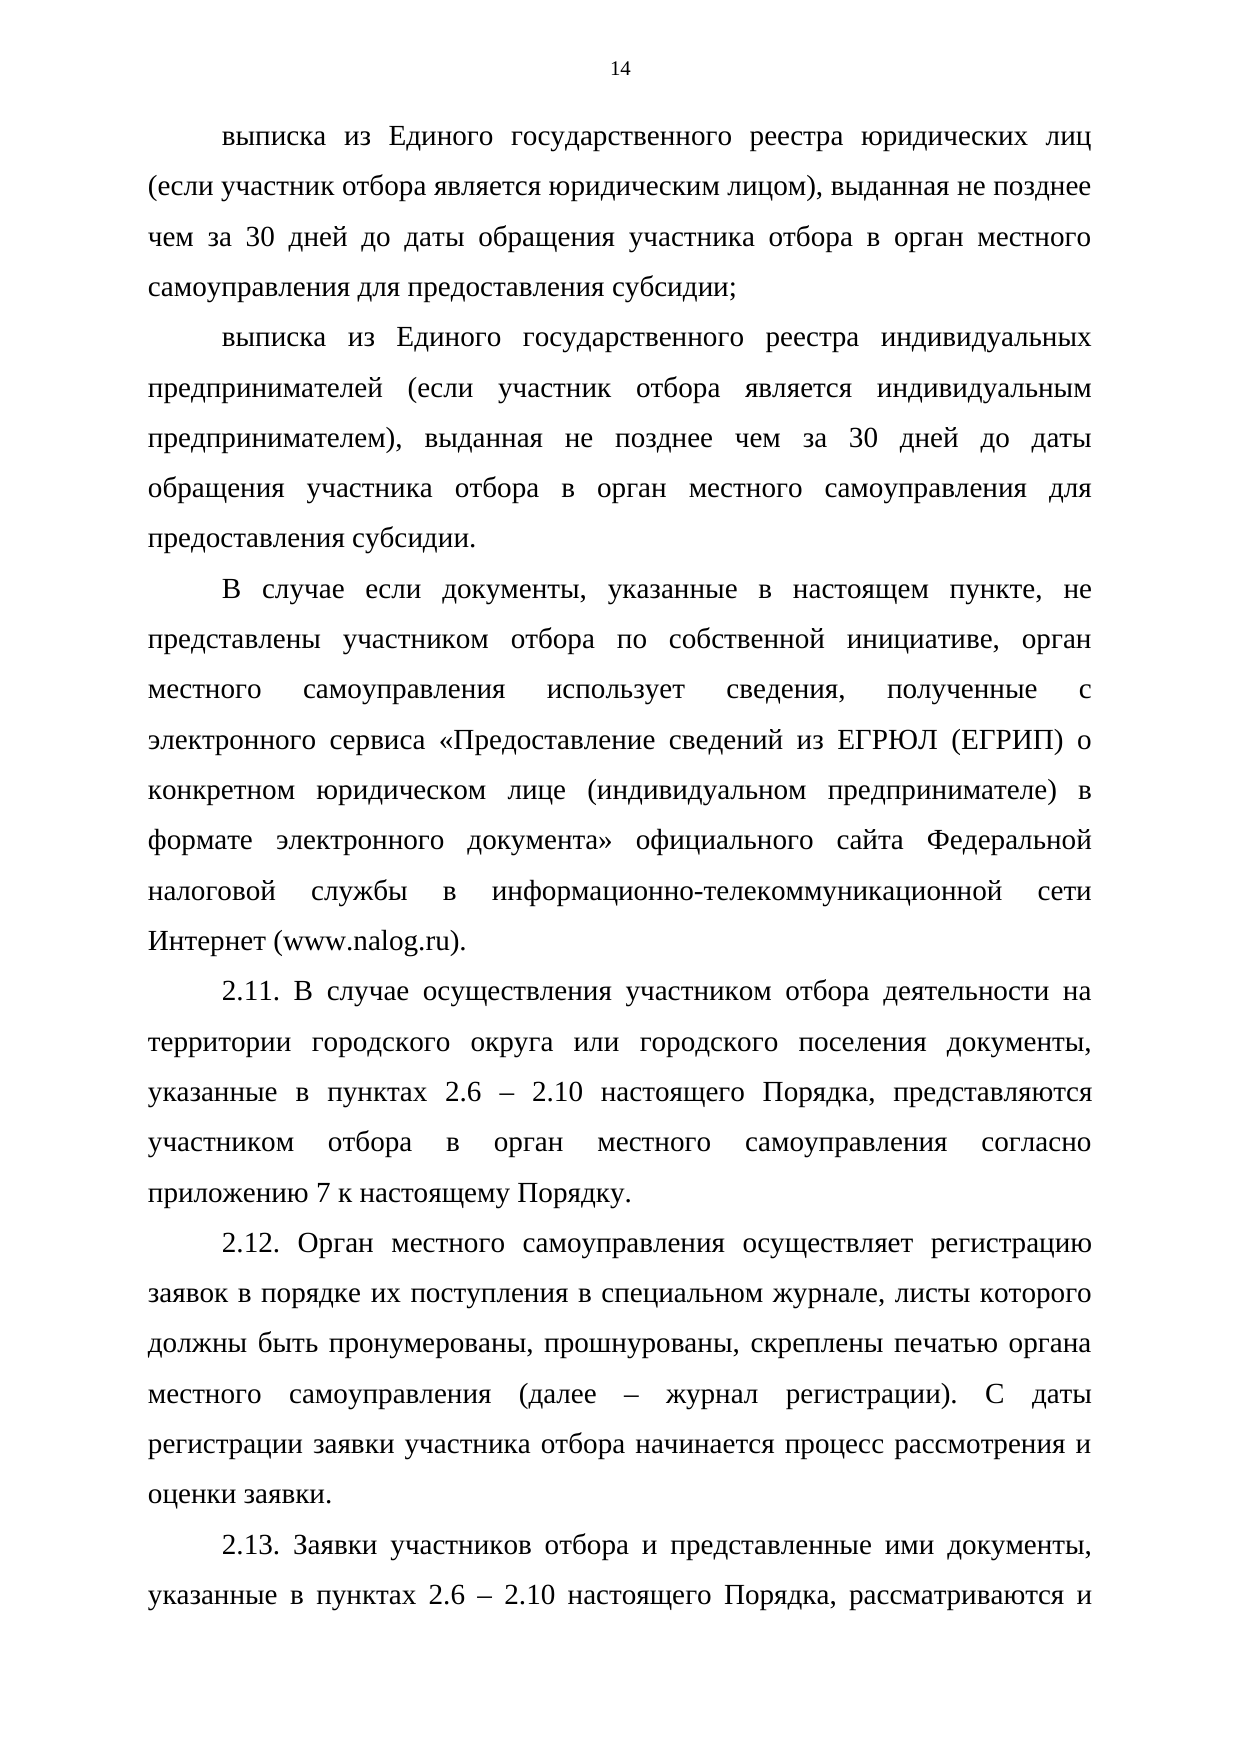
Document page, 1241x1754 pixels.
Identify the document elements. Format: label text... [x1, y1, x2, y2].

text 2.12. Орган местного самоуправления осуществляет регистрацию заявок в порядке их поступления в специальном журнале, листы которого должны быть пронумерованы, прошнурованы, скреплены печатью органа местного самоуправления (далее – журнал регистрации). С даты регистрации заявки участника отбора начинается процесс рассмотрения и оценки заявки. [148, 1225, 1092, 1510]
text 2.11. В случае осуществления участником отбора деятельности на территории городского округа или городского поселения документы, указанные в пунктах 2.6 – 2.10 настоящего Порядка, представляются участником отбора в орган местного самоуправления согласно приложению 7 к настоящему Порядку. [148, 973, 1092, 1208]
text В случае если документы, указанные в настоящем пункте, не представлены участником отбора по собственной инициативе, орган местного самоуправления использует сведения, полученные с электронного сервиса «Предоставление сведений из ЕГРЮЛ (ЕГРИП) о конкретном юридическом лице (индивидуальном предпринимателе) в формате электронного документа» официального сайта Федеральной налоговой службы в информационно-телекоммуникационной сети Интернет (www.nalog.ru). [148, 571, 1092, 957]
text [148, 1527, 1092, 1611]
text выписка из Единого государственного реестра юридических лиц (если участник отбора является юридическим лицом), выданная не позднее чем за 30 дней до даты обращения участника отбора в орган местного самоуправления для предоставления субсидии; [148, 118, 1092, 303]
text выписка из Единого государственного реестра индивидуальных предпринимателей (если участник отбора является индивидуальным предпринимателем), выданная не позднее чем за 30 дней до даты обращения участника отбора в орган местного самоуправления для предоставления субсидии. [148, 319, 1092, 554]
